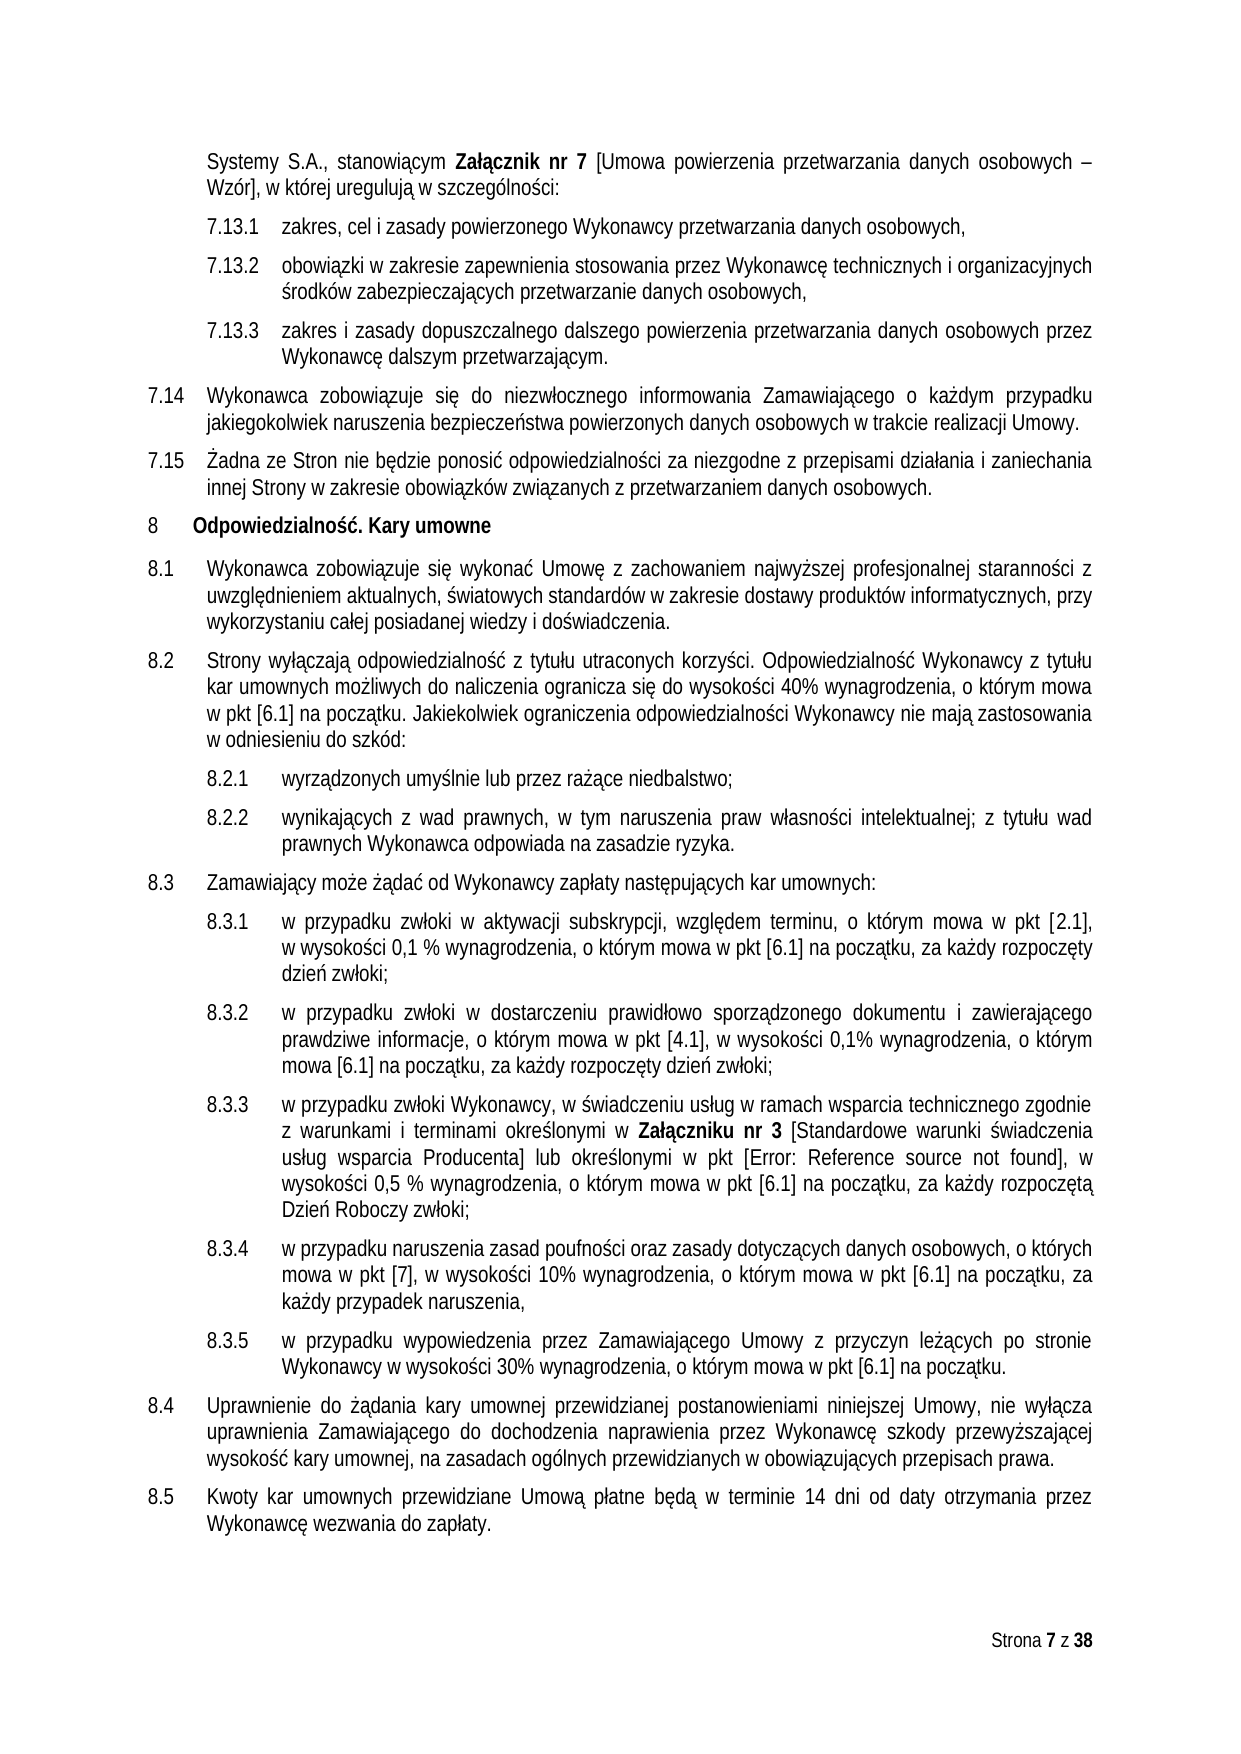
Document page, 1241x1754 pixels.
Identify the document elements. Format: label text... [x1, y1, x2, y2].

subtitle Strony wyłączają odpowiedzialność z tytułu utraconych korzyści. Odpowiedzialność Wykonawcy z tytułu kar umownych możliwych do naliczenia ogranicza się do wysokości 40% wynagrodzenia, o którym mowa w pkt [6.1] na początku. Jakiekolwiek ograniczenia odpowiedzialności Wykonawcy nie mają zastosowania w odniesieniu do szkód: [148, 647, 1093, 752]
subtitle Wykonawca zobowiązuje się wykonać Umowę z zachowaniem najwyższej profesjonalnej staranności z uwzględnieniem aktualnych, światowych standardów w zakresie dostawy produktów informatycznych, przy wykorzystaniu całej posiadanej wiedzy i doświadczenia. [148, 555, 1093, 634]
subtitle Kwoty kar umownych przewidziane Umową płatne będą w terminie 14 dni od daty otrzymania przez Wykonawcę wezwania do zapłaty. [148, 1483, 1093, 1536]
subtitle Wykonawca zobowiązuje się do niezwłocznego informowania Zamawiającego o każdym przypadku jakiegokolwiek naruszenia bezpieczeństwa powierzonych danych osobowych w trakcie realizacji Umowy. [148, 382, 1093, 435]
subtitle wyrządzonych umyślnie lub przez rażące niedbalstwo; [207, 765, 1093, 791]
subtitle w przypadku zwłoki w dostarczeniu prawidłowo sporządzonego dokumentu i zawierającego prawdziwe informacje, o którym mowa w pkt [4.1], w wysokości 0,1% wynagrodzenia, o którym mowa [6.1] na początku, za każdy rozpoczęty dzień zwłoki; [207, 999, 1093, 1078]
subtitle obowiązki w zakresie zapewnienia stosowania przez Wykonawcę technicznych i organizacyjnych środków zabezpieczających przetwarzanie danych osobowych, [207, 252, 1093, 304]
subtitle Odpowiedzialność. Kary umowne [148, 512, 1093, 539]
subtitle zakres, cel i zasady powierzonego Wykonawcy przetwarzania danych osobowych, [207, 213, 1093, 239]
subtitle zakres i zasady dopuszczalnego dalszego powierzenia przetwarzania danych osobowych przez Wykonawcę dalszym przetwarzającym. [207, 317, 1093, 369]
subtitle w przypadku wypowiedzenia przez Zamawiającego Umowy z przyczyn leżących po stronie Wykonawcy w wysokości 30% wynagrodzenia, o którym mowa w pkt [6.1] na początku. [207, 1327, 1093, 1379]
subtitle Żadna ze Stron nie będzie ponosić odpowiedzialności za niezgodne z przepisami działania i zaniechania innej Strony w zakresie obowiązków związanych z przetwarzaniem danych osobowych. [148, 447, 1093, 500]
subtitle w przypadku zwłoki w aktywacji subskrypcji, względem terminu, o którym mowa w pkt [2.1], w wysokości 0,1 % wynagrodzenia, o którym mowa w pkt [6.1] na początku, za każdy rozpoczęty dzień zwłoki; [207, 908, 1093, 987]
subtitle w przypadku naruszenia zasad poufności oraz zasady dotyczących danych osobowych, o których mowa w pkt [7], w wysokości 10% wynagrodzenia, o którym mowa w pkt [6.1] na początku, za każdy przypadek naruszenia, [207, 1235, 1093, 1314]
subtitle wynikających z wad prawnych, w tym naruszenia praw własności intelektualnej; z tytułu wad prawnych Wykonawca odpowiada na zasadzie ryzyka. [207, 803, 1093, 856]
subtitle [148, 148, 1093, 200]
subtitle Zamawiający może żądać od Wykonawcy zapłaty następujących kar umownych: [148, 869, 1093, 895]
subtitle Uprawnienie do żądania kary umownej przewidzianej postanowieniami niniejszej Umowy, nie wyłącza uprawnienia Zamawiającego do dochodzenia naprawienia przez Wykonawcę szkody przewyższającej wysokość kary umownej, na zasadach ogólnych przewidzianych w obowiązujących przepisach prawa. [148, 1392, 1093, 1471]
